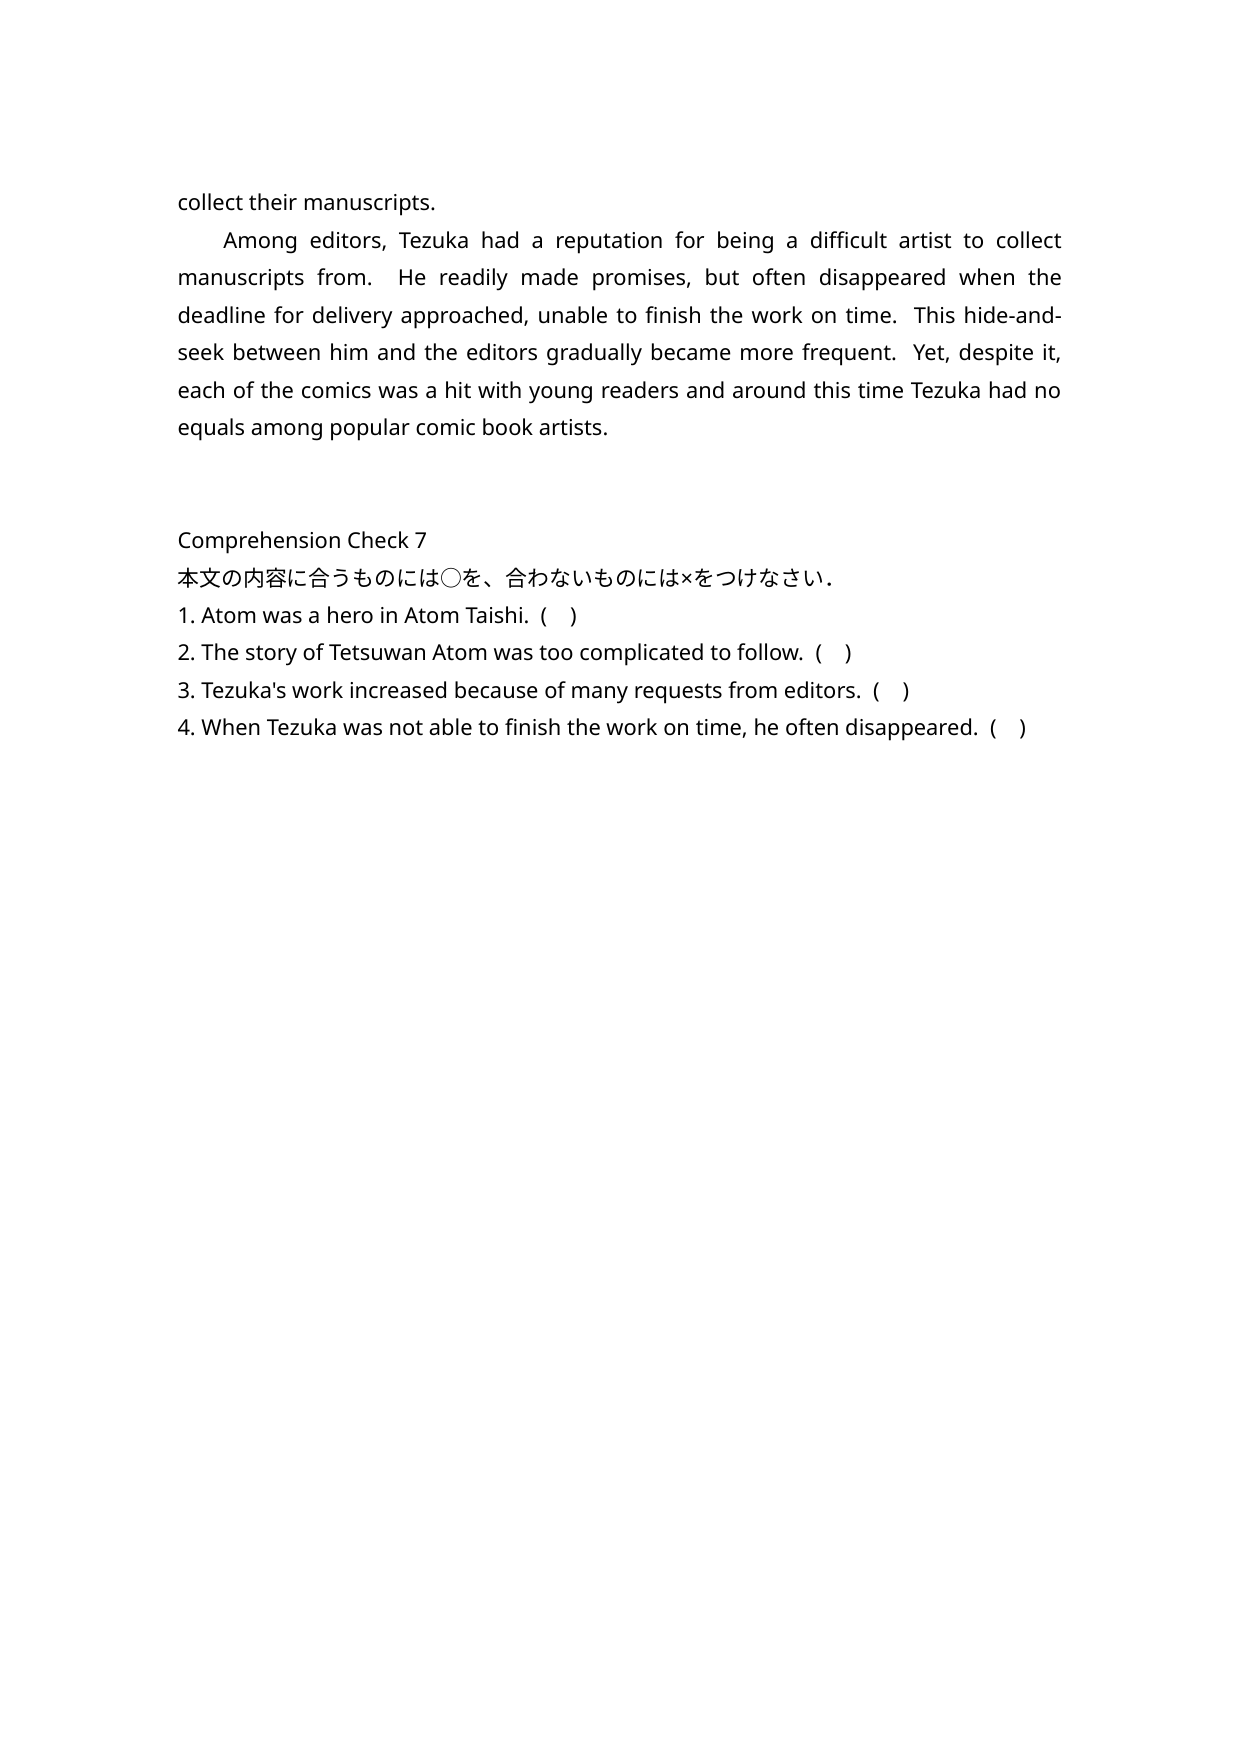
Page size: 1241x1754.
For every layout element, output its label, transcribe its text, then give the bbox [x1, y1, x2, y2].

text 1. Atom was a hero in Atom Taishi. ( ) [177, 596, 1063, 633]
text 3. Tezuka's work increased because of many requests from editors. ( ) [177, 671, 1063, 708]
text 4. When Tezuka was not able to finish the work on time, he often disappeared. ( ) [177, 708, 1063, 746]
text Comprehension Check 7 [177, 521, 1063, 558]
text 2. The story of Tetsuwan Atom was too complicated to follow. ( ) [177, 633, 1063, 671]
text 本文の内容に合うものには○を、合わないものには×をつけなさい． [177, 558, 1063, 596]
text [177, 183, 1063, 221]
text Among editors, Tezuka had a reputation for being a difficult artist to collect manuscripts from. He readily made promises, but often disappeared when the deadline for delivery approached, unable to finish the work on time. This hide-and-seek between him and the editors gradually became more frequent. Yet, despite it, each of the comics was a hit with young readers and around this time Tezuka had no equals among popular comic book artists. [177, 221, 1063, 446]
